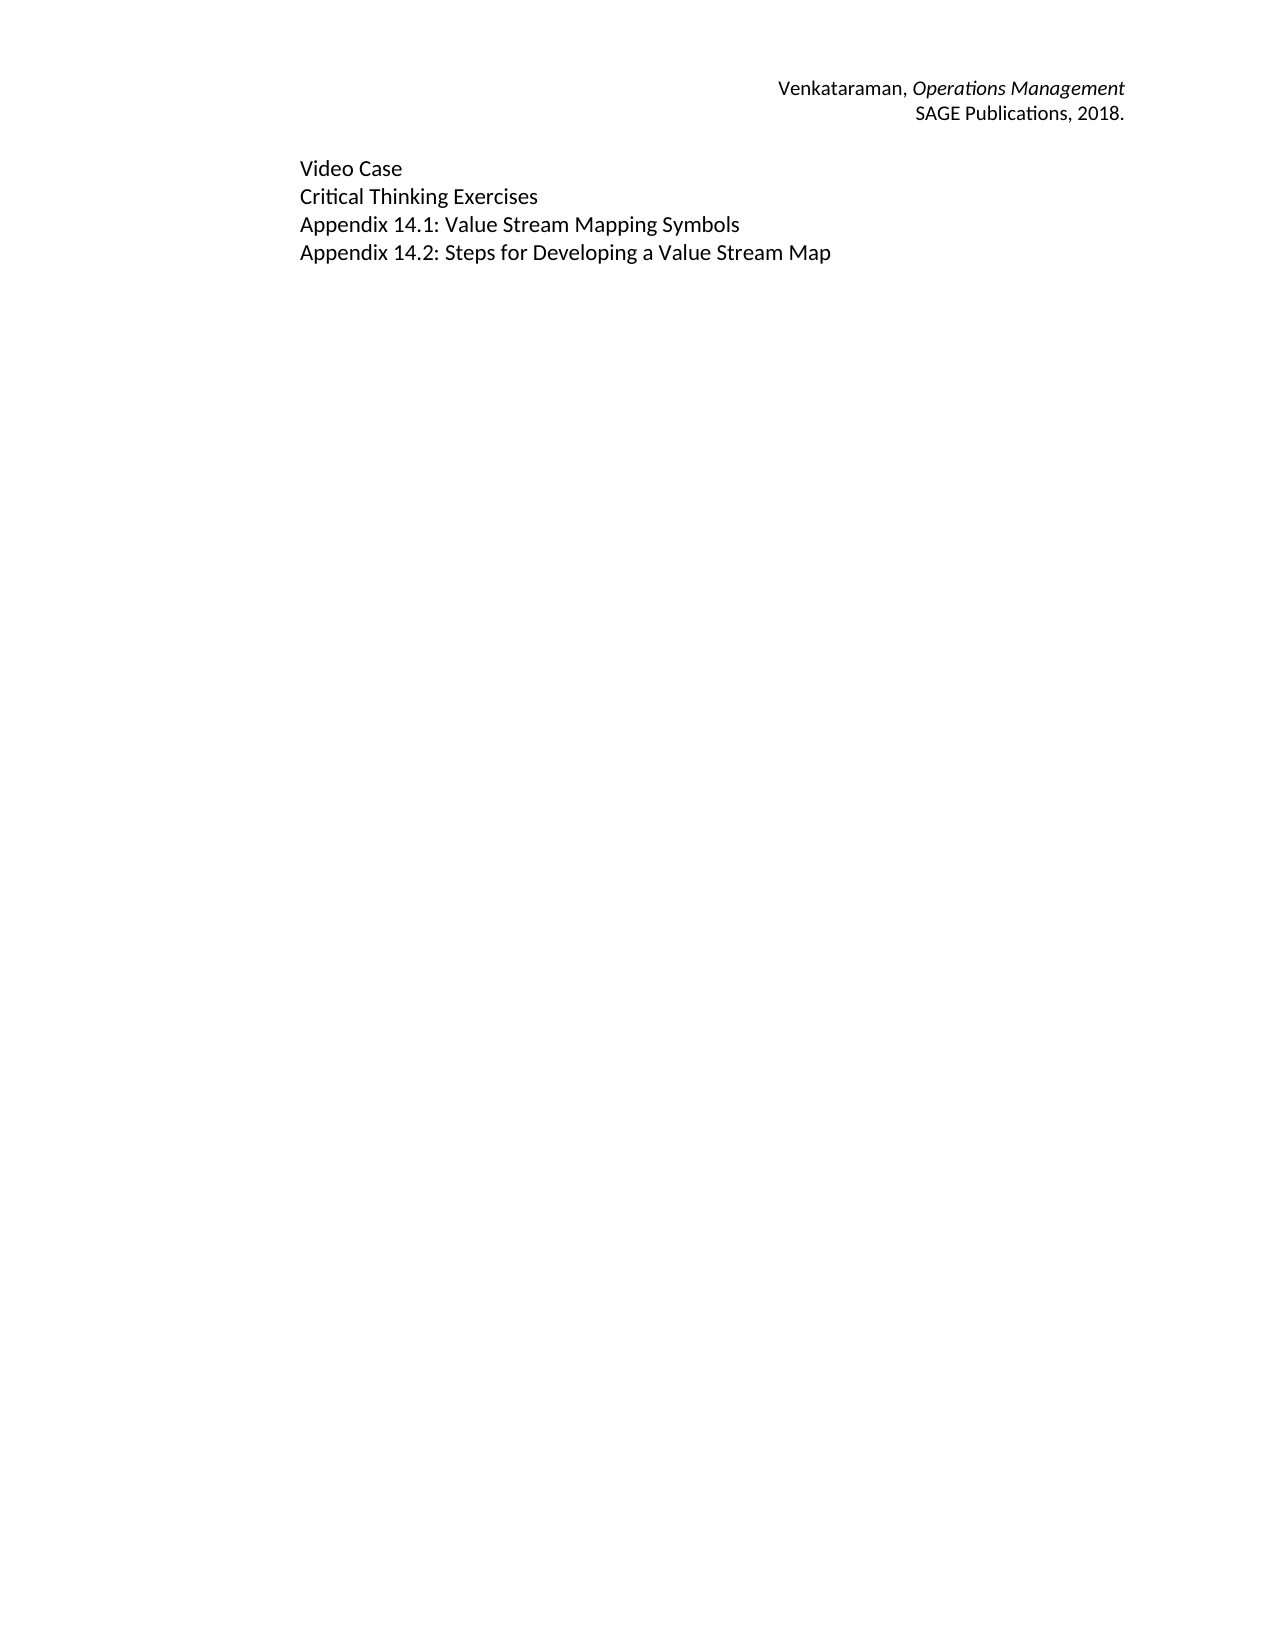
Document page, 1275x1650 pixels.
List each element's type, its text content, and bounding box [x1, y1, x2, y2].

text Video Case [150, 154, 1125, 182]
text Appendix 14.2: Steps for Developing a Value Stream Map [150, 238, 1125, 266]
text Critical Thinking Exercises [150, 182, 1125, 210]
text Appendix 14.1: Value Stream Mapping Symbols [150, 210, 1125, 238]
